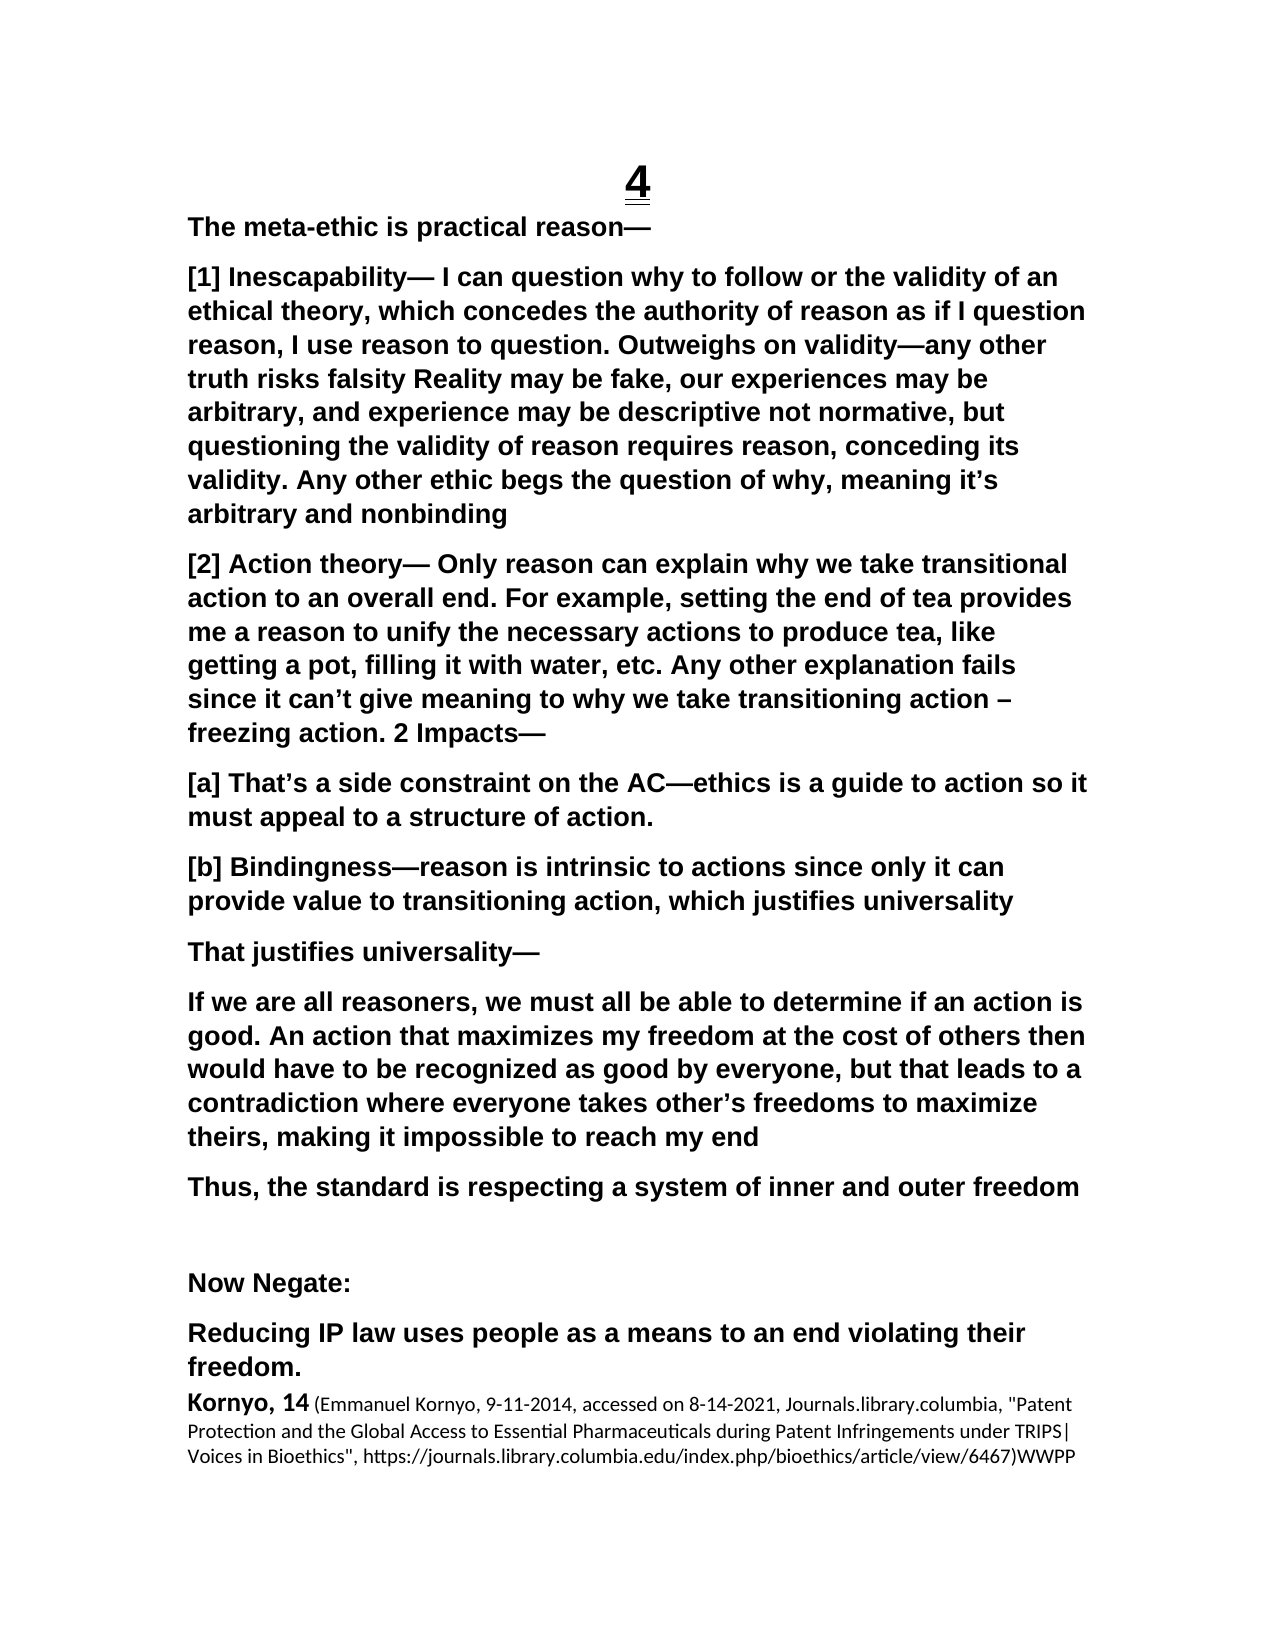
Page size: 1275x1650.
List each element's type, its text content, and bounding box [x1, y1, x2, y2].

text [a] That’s a side constraint on the AC—ethics is a guide to action so it must appeal to a structure of action. [187, 767, 1087, 832]
text Kornyo, 14 (Emmanuel Kornyo, 9-11-2014, accessed on 8-14-2021, Journals.library.columbia, "Patent Protection and the Global Access to Essential Pharmaceuticals during Patent Infringements under TRIPS| Voices in Bioethics", https://journals.library.columbia.edu/index.php/bioethics/article/view/6467)WWPP [187, 1385, 1087, 1469]
text [1] Inescapability— I can question why to follow or the validity of an ethical theory, which concedes the authority of reason as if I question reason, I use reason to question. Outweighs on validity—any other truth risks falsity Reality may be fake, our experiences may be arbitrary, and experience may be descriptive not normative, but questioning the validity of reason requires reason, conceding its validity. Any other ethic begs the question of why, meaning it’s arbitrary and nonbinding [187, 261, 1087, 529]
subtitle Reducing IP law uses people as a means to an end violating their freedom. [187, 1317, 1087, 1382]
text [b] Bindingness—reason is intrinsic to actions since only it can provide value to transitioning action, which justifies universality [187, 851, 1087, 916]
text The meta-ethic is practical reason— [187, 211, 1087, 242]
subtitle 4 [187, 154, 1087, 207]
text That justifies universality— [187, 936, 1087, 967]
text Now Negate: [187, 1267, 1087, 1298]
text If we are all reasoners, we must all be able to determine if an action is good. An action that maximizes my freedom at the cost of others then would have to be recognized as good by everyone, but that leads to a contradiction where everyone takes other’s freedoms to maximize theirs, making it impossible to reach my end [187, 986, 1087, 1152]
text Thus, the standard is respecting a system of inner and outer freedom [187, 1171, 1087, 1203]
text [2] Action theory— Only reason can explain why we take transitional action to an overall end. For example, setting the end of tea provides me a reason to unify the necessary actions to produce tea, like getting a pot, filling it with water, etc. Any other explanation fails since it can’t give meaning to why we take transitioning action – freezing action. 2 Impacts— [187, 548, 1087, 748]
